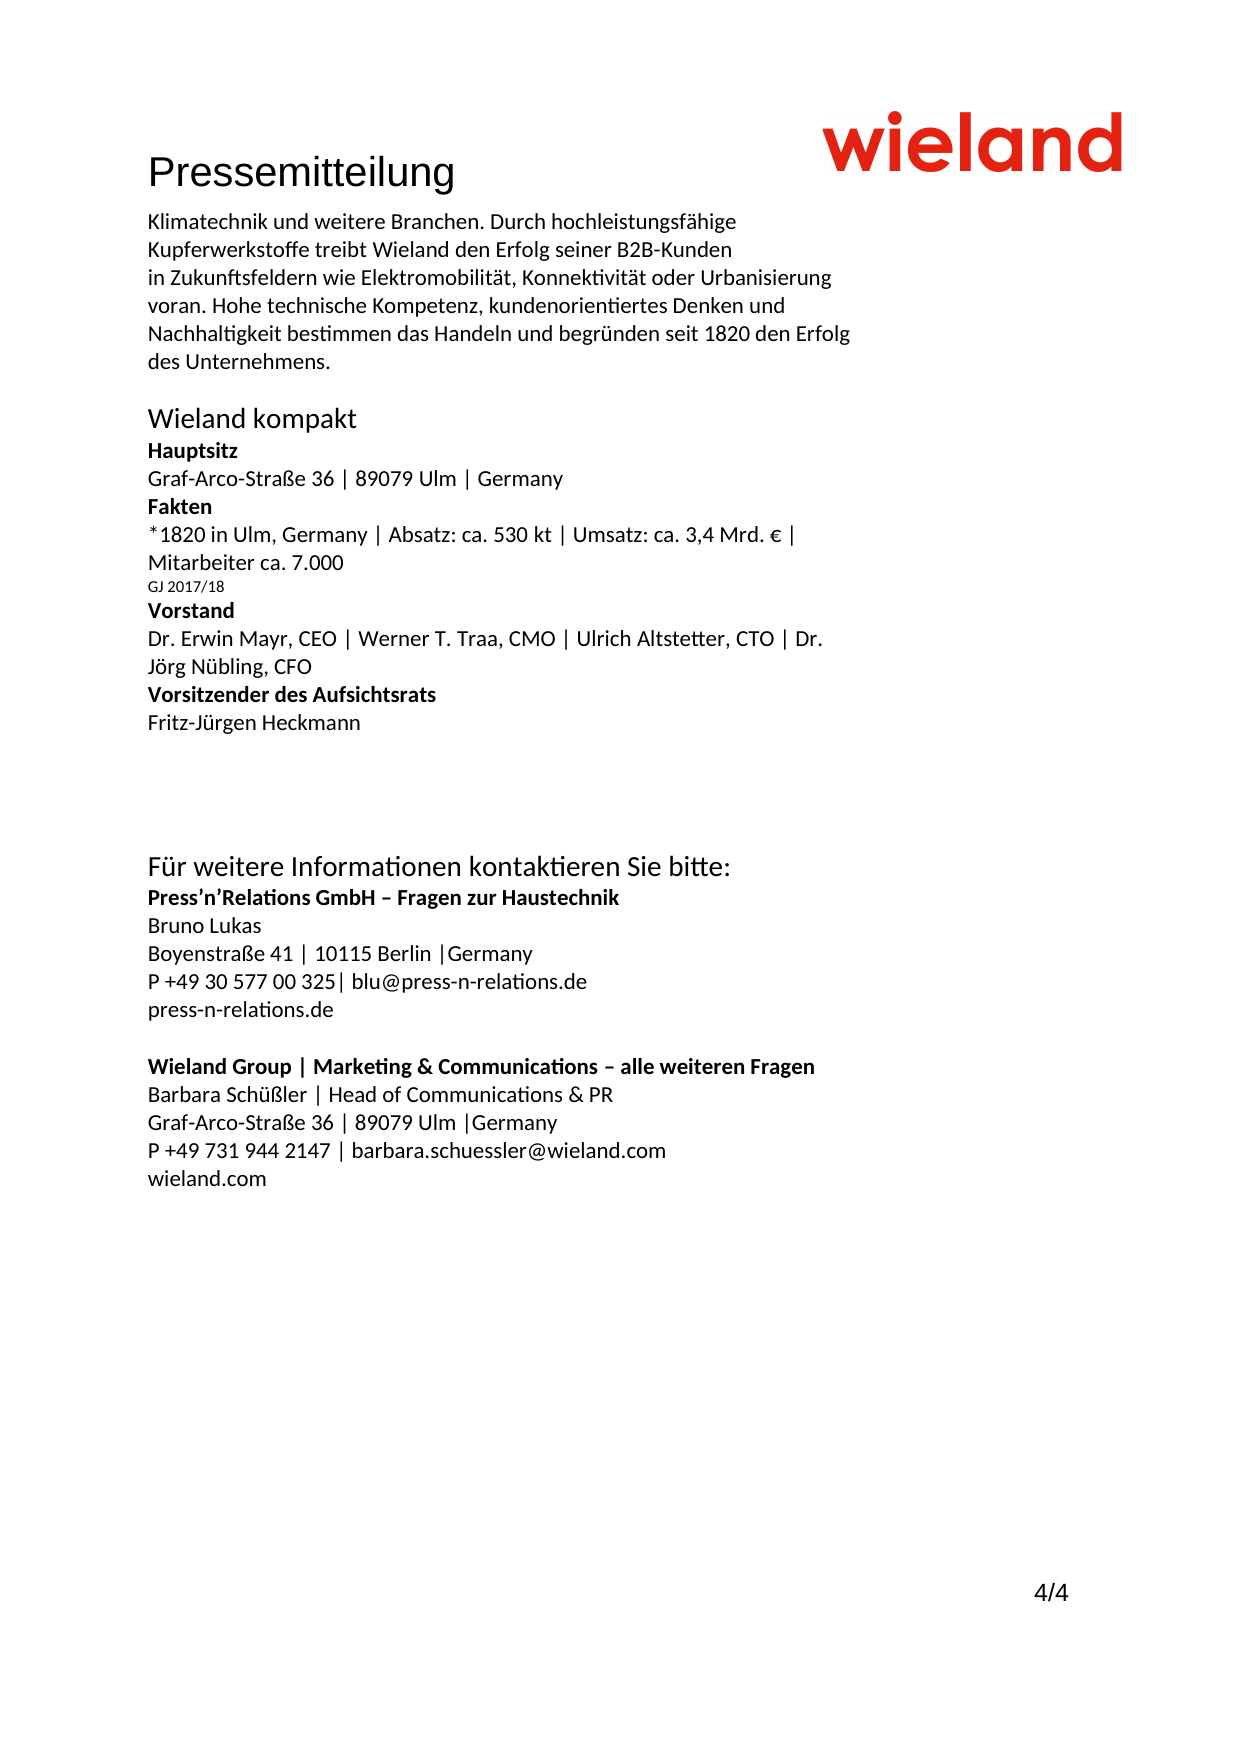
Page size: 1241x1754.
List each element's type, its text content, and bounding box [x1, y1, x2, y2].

text Wieland kompakt [148, 400, 856, 436]
picture [822, 111, 1122, 172]
text Fakten *1820 in Ulm, Germany | Absatz: ca. 530 kt | Umsatz: ca. 3,4 Mrd. € | Mitarbeiter ca. 7.000 GJ 2017/18 [148, 492, 856, 596]
text Vorstand Dr. Erwin Mayr, CEO | Werner T. Traa, CMO | Ulrich Altstetter, CTO | Dr. Jörg Nübling, CFO Vorsitzender des Aufsichtsrats Fritz-Jürgen Heckmann [148, 596, 856, 737]
text Press’n’Relations GmbH – Fragen zur Haustechnik Bruno Lukas Boyenstraße 41 | 10115 Berlin |Germany P +49 30 577 00 325| blu@press-n-relations.de press-n-relations.de [148, 883, 856, 1023]
text Wieland Group | Marketing & Communications – alle weiteren Fragen Barbara Schüßler | Head of Communications & PR Graf-Arco-Straße 36 | 89079 Ulm |Germany P +49 731 944 2147 | barbara.schuessler@wieland.com wieland.com [148, 1052, 856, 1192]
text Hauptsitz Graf-Arco-Straße 36 | 89079 Ulm | Germany [148, 436, 856, 492]
text Für weitere Informationen kontaktieren Sie bitte: [148, 848, 856, 883]
